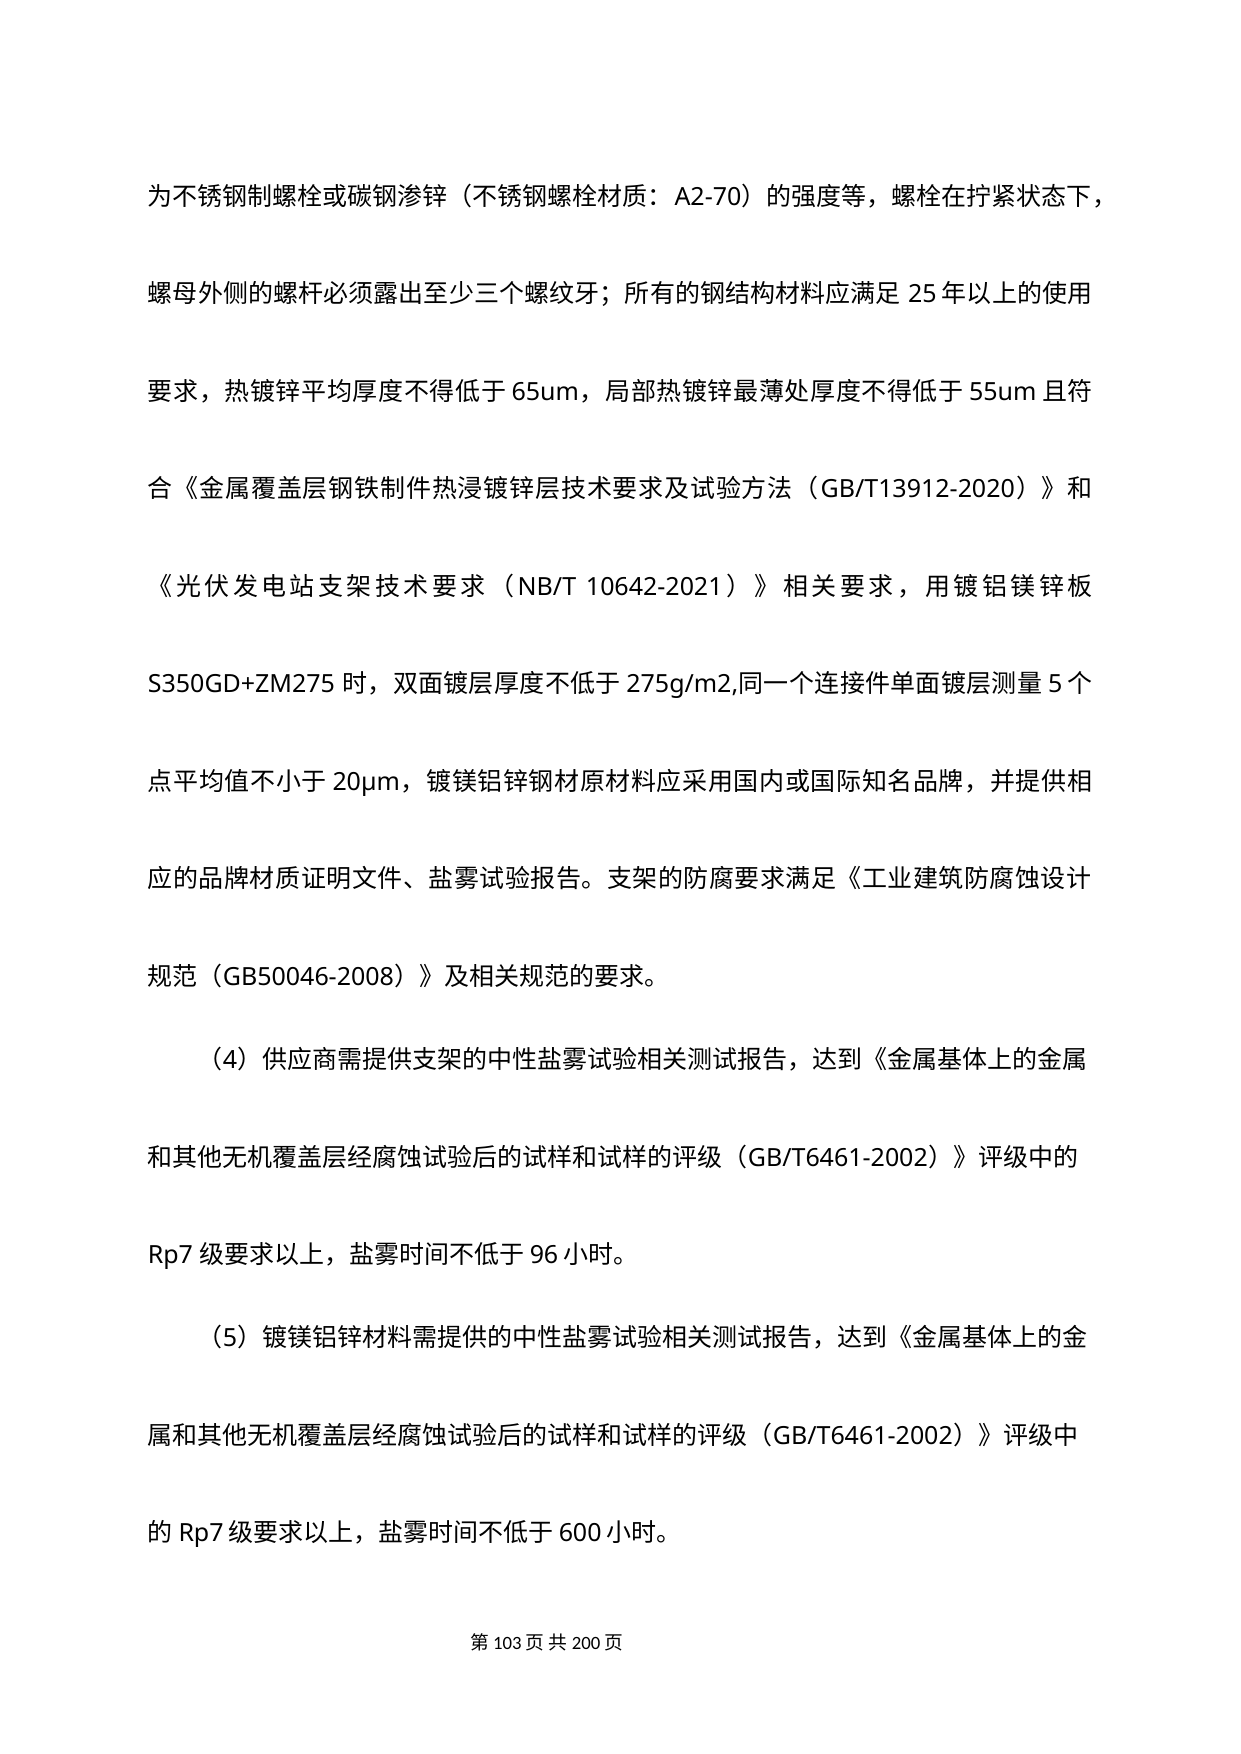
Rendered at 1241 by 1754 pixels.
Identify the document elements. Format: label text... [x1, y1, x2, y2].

text （5）镀镁铝锌材料需提供的中性盐雾试验相关测试报告，达到《金属基体上的金属和其他无机覆盖层经腐蚀试验后的试样和试样的评级（GB/T6461-2002）》评级中的 Rp7级要求以上，盐雾时间不低于600小时。 [148, 1303, 1092, 1563]
text （4）供应商需提供支架的中性盐雾试验相关测试报告，达到《金属基体上的金属和其他无机覆盖层经腐蚀试验后的试样和试样的评级（GB/T6461-2002）》评级中的 Rp7 级要求以上，盐雾时间不低于96小时。 [148, 1025, 1092, 1285]
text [148, 162, 1092, 1007]
